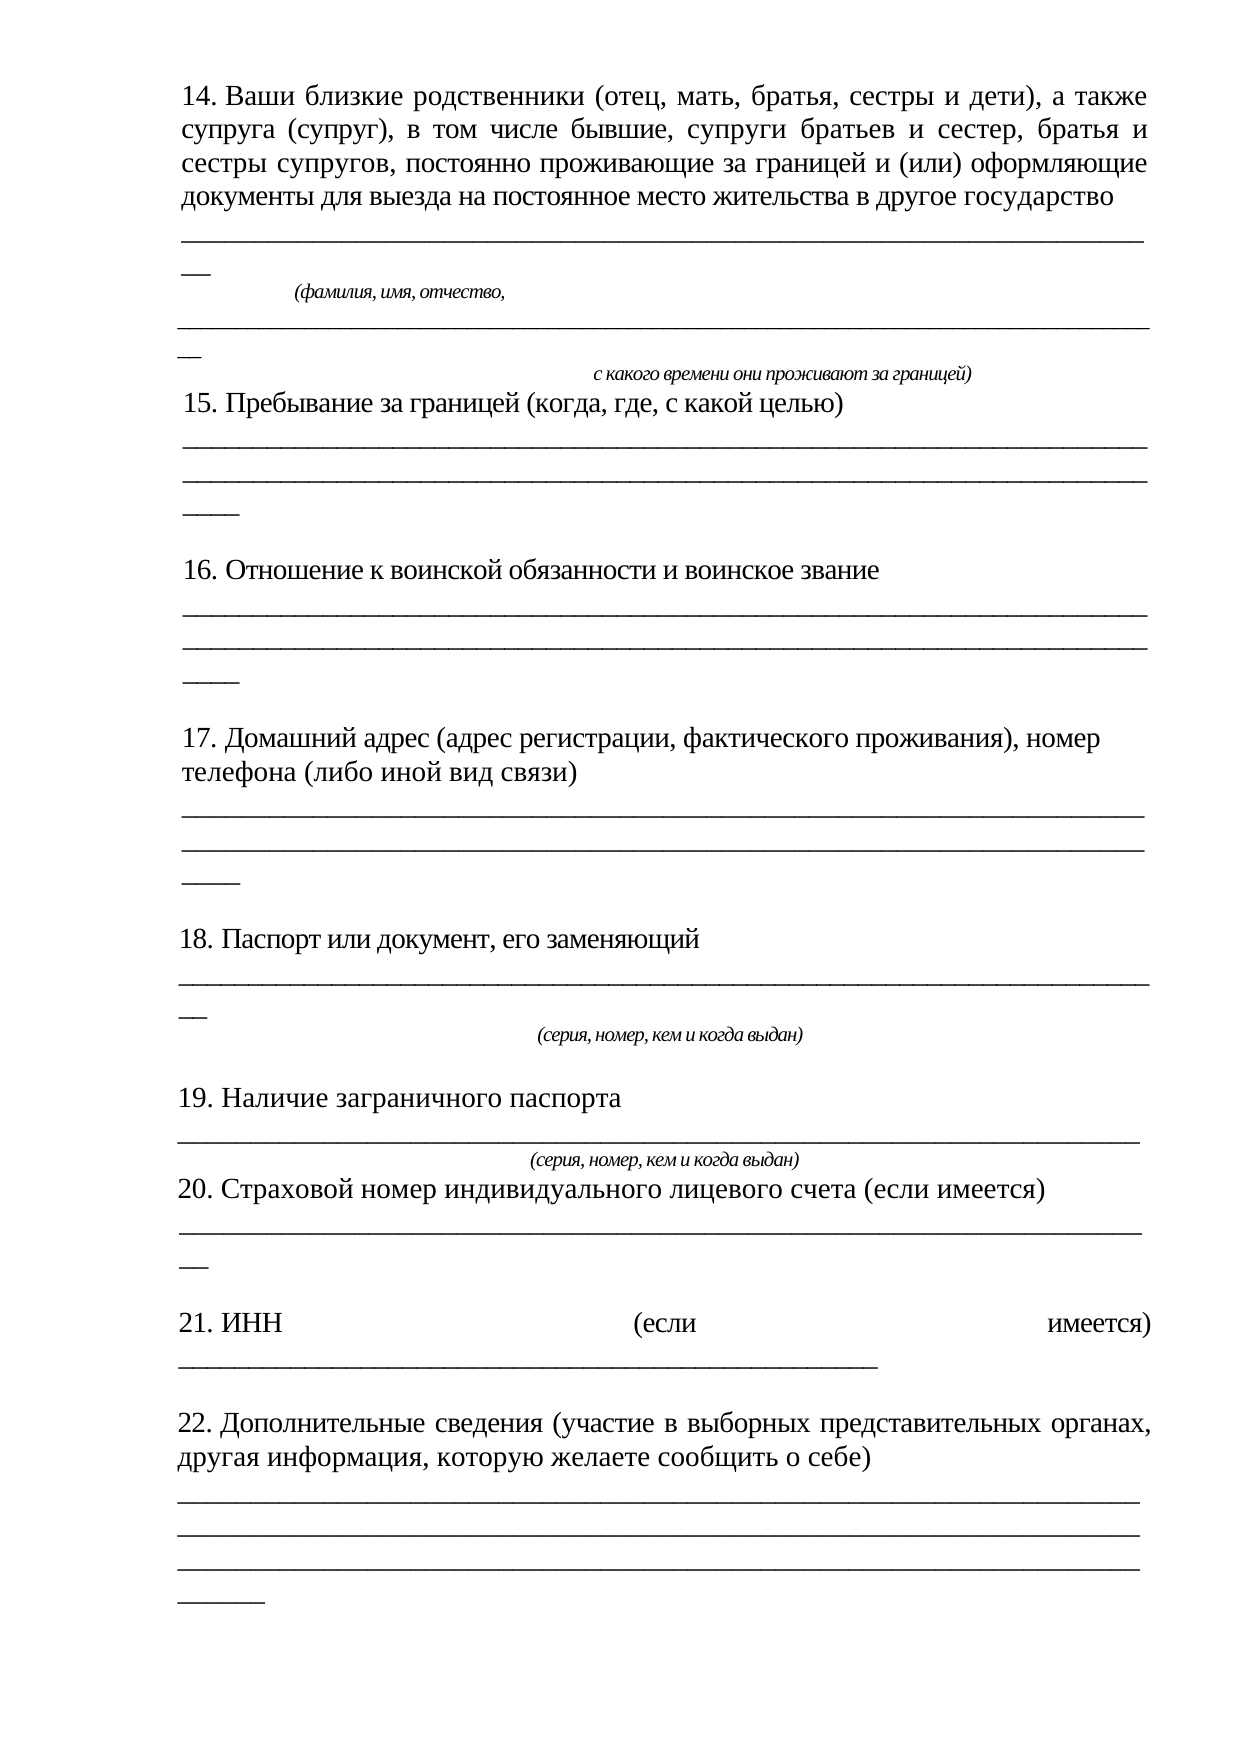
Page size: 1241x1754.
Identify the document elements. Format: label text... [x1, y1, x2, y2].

text 14. Ваши близкие родственники (отец, мать, братья, сестры и дети), а также супруга (супруг), в том числе бывшие, супруги братьев и сестер, братья и сестры супругов, постоянно проживающие за границей и (или) оформляющие документы для выезда на постоянное место жительства в другое государство [181, 78, 1148, 212]
text ______________________________________________________________________________________________________________________________________________ [183, 418, 1152, 519]
text ____________________________________________________________________ [181, 212, 1148, 279]
text (фамилия, имя, отчество, [294, 279, 1152, 303]
text 21. ИНН (если имеется) __________________________________________________ [178, 1305, 1152, 1372]
text с какого времени они проживают за границей) [294, 361, 1152, 385]
text 17. Домашний адрес (адрес регистрации, фактического проживания), номер телефона (либо иной вид связи) [182, 720, 1152, 787]
text ____________________________________________________________________ [179, 1204, 1152, 1271]
text ________________________________________________________________________________________________________________________________________ [182, 787, 1152, 888]
text 16. Отношение к воинской обязанности и воинское звание [183, 552, 1152, 586]
text ________________________________________________________________________ [179, 955, 1152, 1022]
text 15. Пребывание за границей (когда, где, с какой целью) [183, 385, 1152, 418]
text 18. Паспорт или документ, его заменяющий [179, 921, 1152, 955]
text 19. Наличие заграничного паспорта [177, 1080, 886, 1113]
text (серия, номер, кем и когда выдан) [178, 1147, 1152, 1171]
text 22. Дополнительные сведения (участие в выборных представительных органах, другая информация, которую желаете сообщить о себе) [177, 1406, 1152, 1473]
text __________________________________________________________________ [177, 1113, 1152, 1147]
text 20. Страховой номер индивидуального лицевого счета (если имеется) [177, 1171, 1152, 1204]
text (серия, номер, кем и когда выдан) [179, 1022, 886, 1046]
text ____________________________________________________________________________________________________________________________________________________________________________________________________________ [177, 1473, 1152, 1607]
text ______________________________________________________________________________________________________________________________________________ [183, 586, 1152, 687]
text ______________________________________________________________________________________ [177, 303, 1152, 361]
